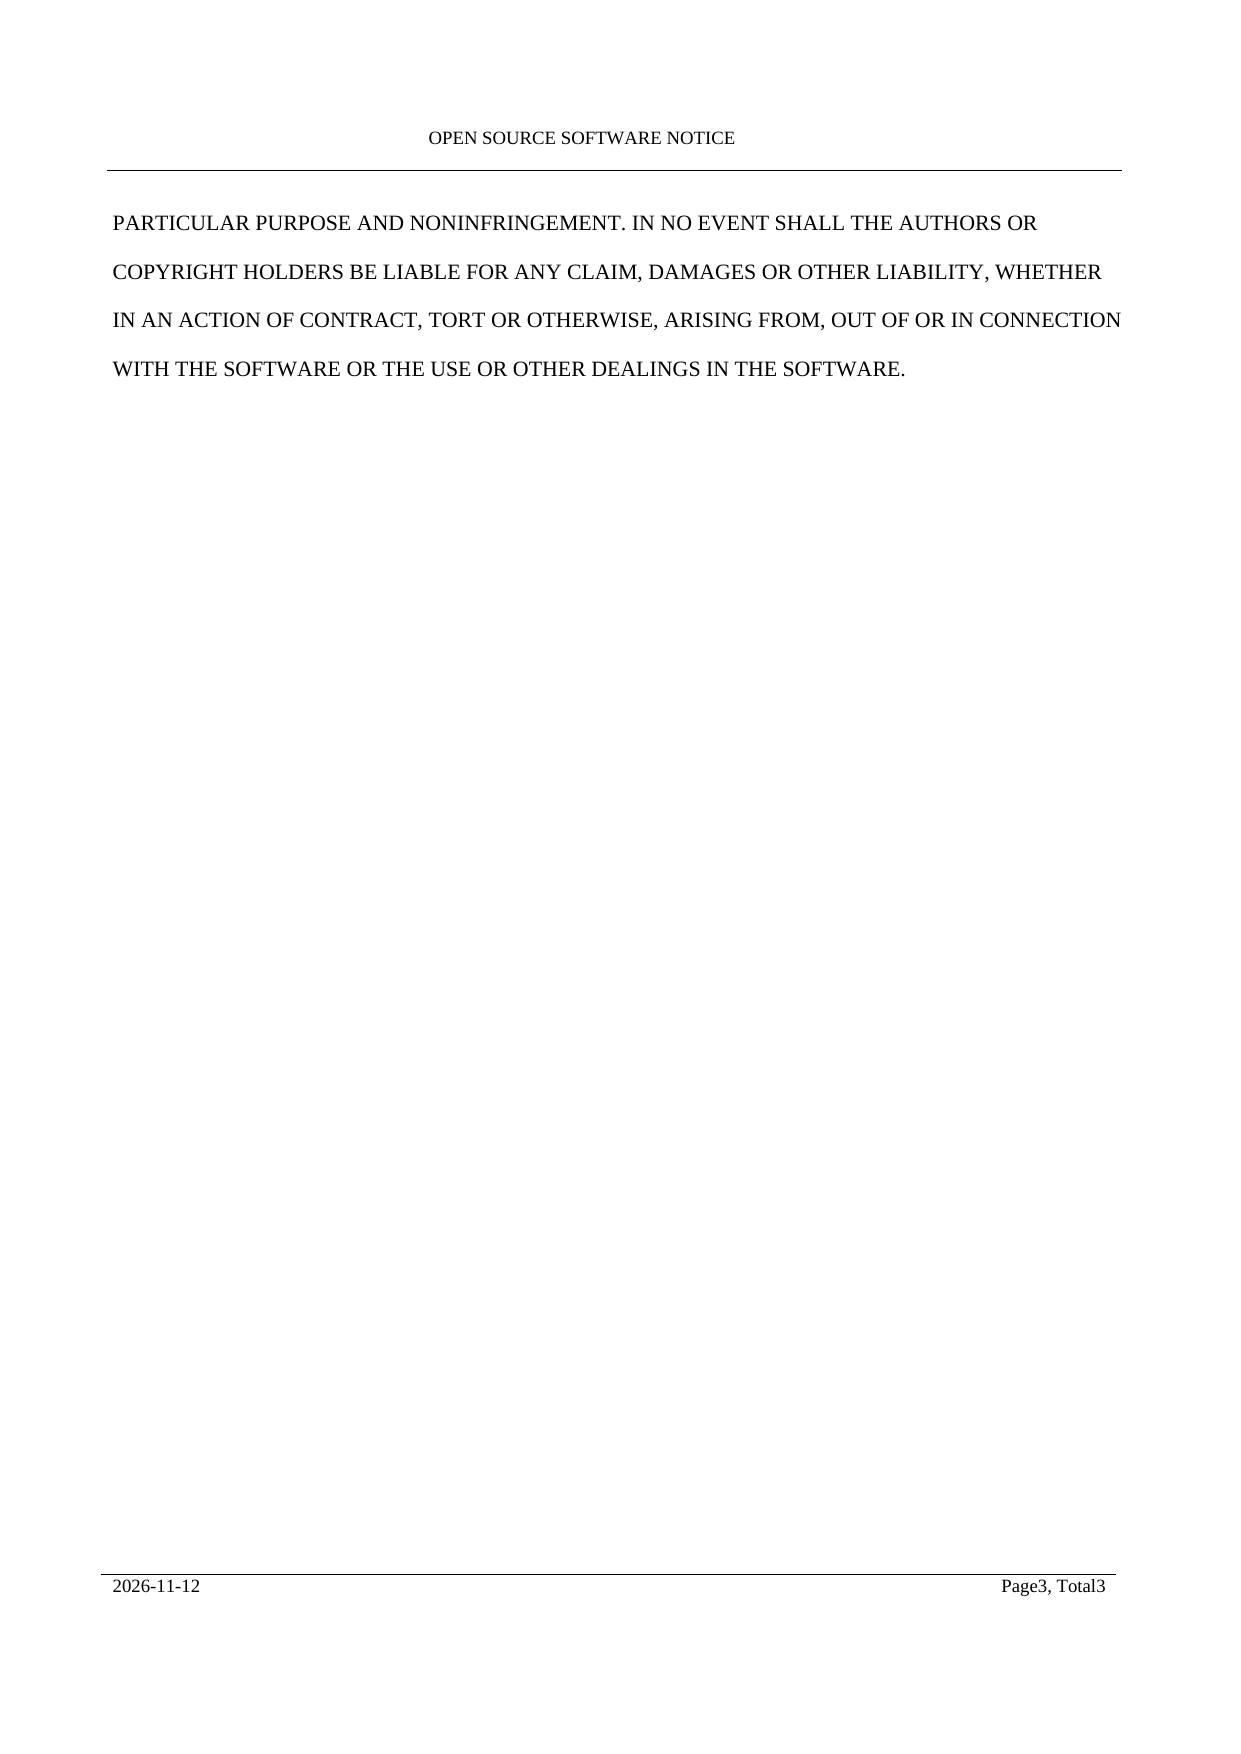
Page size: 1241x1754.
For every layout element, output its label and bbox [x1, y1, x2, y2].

text [112, 206, 1128, 385]
